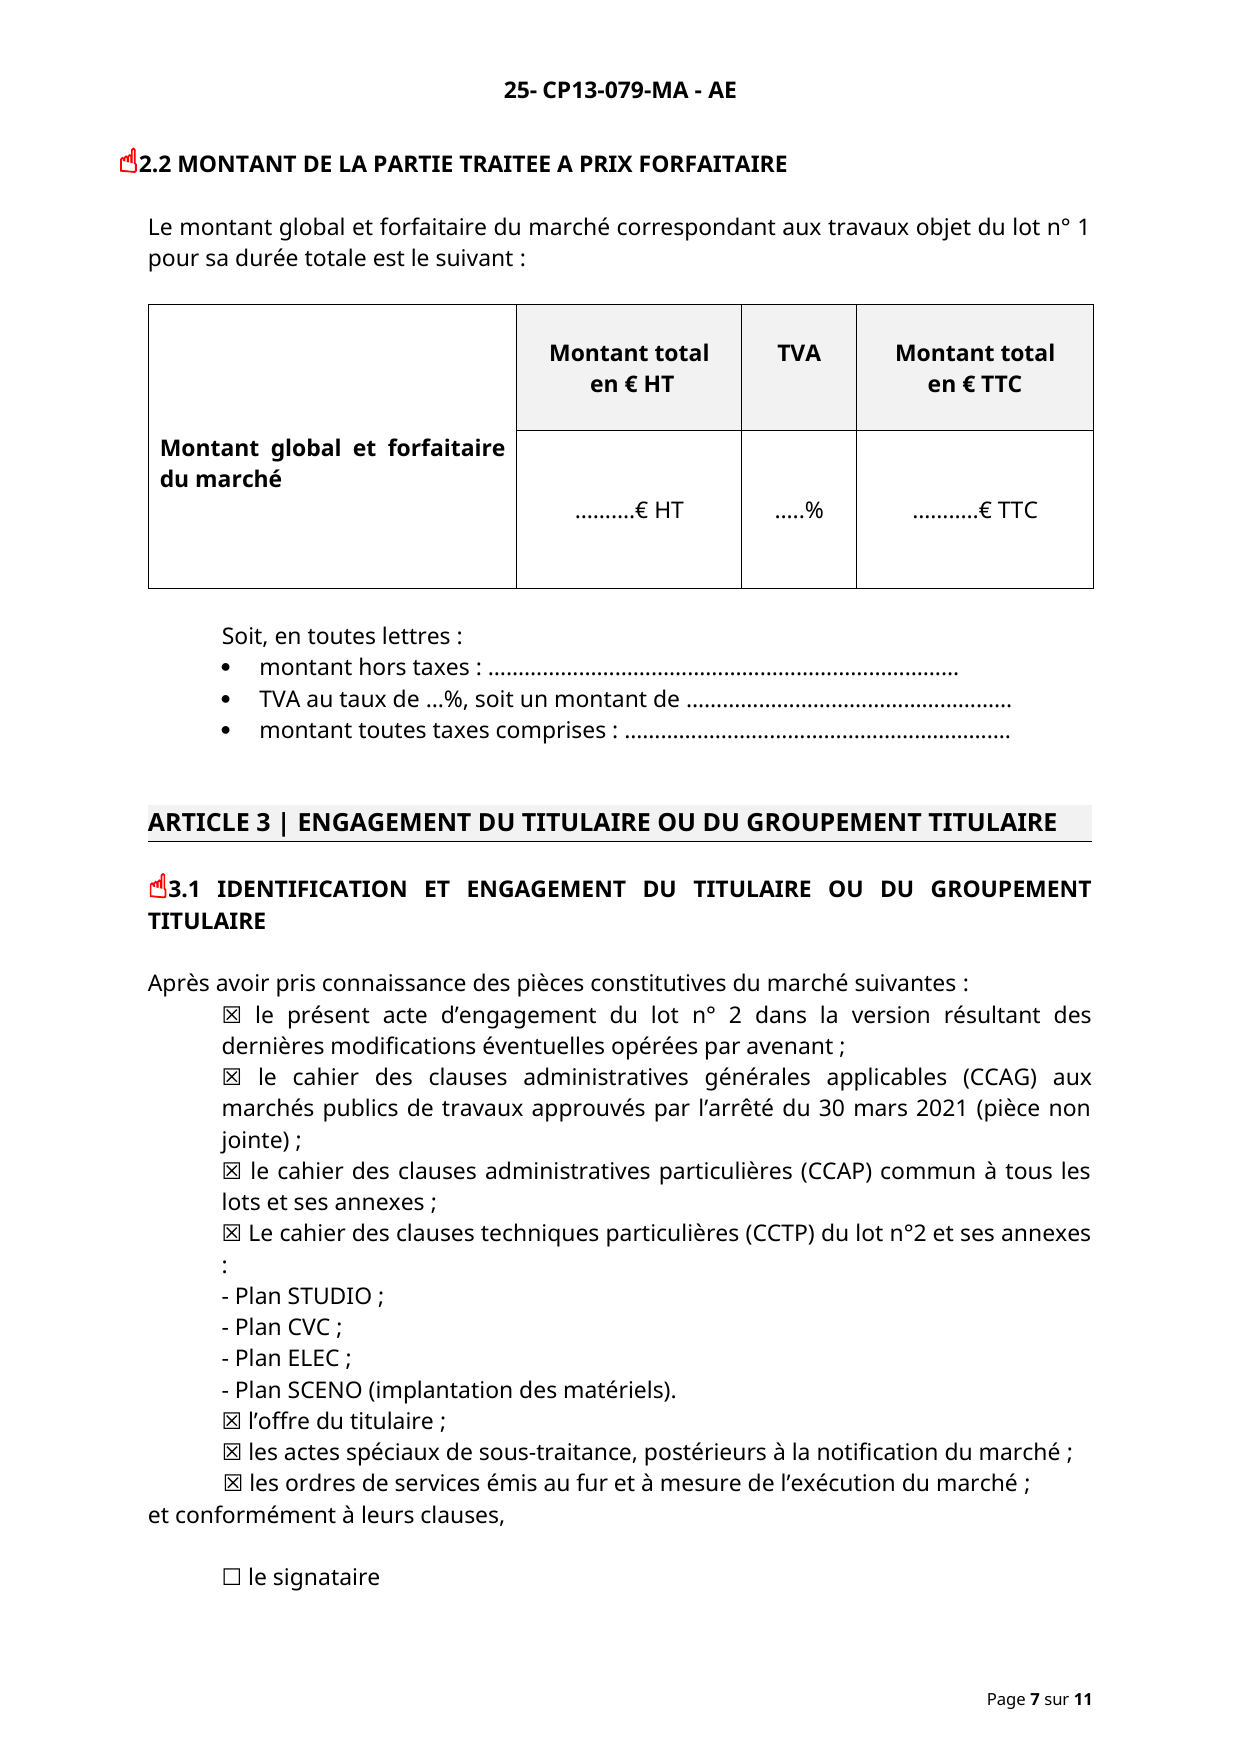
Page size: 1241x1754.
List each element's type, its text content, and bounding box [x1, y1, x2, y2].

text Après avoir pris connaissance des pièces constitutives du marché suivantes : [148, 967, 1092, 998]
subtitle ARTICLE 3 | ENGAGEMENT DU TITULAIRE OU DU GROUPEMENT TITULAIRE [148, 805, 1092, 841]
table_header Montant total en € TTC [857, 305, 1093, 430]
table_cell Montant global et forfaitaire du marché [149, 430, 516, 588]
text - Plan SCENO (implantation des matériels). [221, 1373, 1092, 1405]
text le signataire [221, 1561, 1092, 1592]
text les actes spéciaux de sous-traitance, postérieurs à la notification du marché ; [222, 1436, 1092, 1467]
table_header [149, 305, 516, 430]
table_cell ………..€ TTC [857, 431, 1093, 588]
subtitle 2.2 MONTANT DE LA PARTIE TRAITEE A PRIX FORFAITAIRE [118, 148, 1092, 179]
text - Plan ELEC ; [221, 1342, 1092, 1373]
table_header Montant total en € HT [517, 305, 741, 430]
text - Plan CVC ; [221, 1311, 1092, 1342]
list montant toutes taxes comprises : ………………………………………………………. [222, 714, 1092, 745]
text les ordres de services émis au fur et à mesure de l’exécution du marché ; [223, 1467, 1092, 1498]
text et conformément à leurs clauses, [148, 1498, 1092, 1530]
text Le cahier des clauses techniques particulières (CCTP) du lot n°2 et ses annexes : [221, 1217, 1092, 1280]
text Le montant global et forfaitaire du marché correspondant aux travaux objet du lot n° 1 pour sa durée totale est le suivant : [148, 211, 1092, 273]
text - Plan STUDIO ; [221, 1280, 1092, 1311]
text l’offre du titulaire ; [221, 1405, 1092, 1436]
table_cell ……….€ HT [517, 431, 741, 588]
subtitle 3.1 IDENTIFICATION ET ENGAGEMENT DU TITULAIRE OU DU GROUPEMENT TITULAIRE [148, 873, 1092, 936]
list TVA au taux de …%, soit un montant de ……………………………………………… [222, 682, 1092, 714]
list montant hors taxes : …………………………………………………………………… [222, 651, 1092, 682]
text le présent acte d’engagement du lot n° 2 dans la version résultant des dernières modifications éventuelles opérées par avenant ; [221, 998, 1092, 1061]
text Soit, en toutes lettres : [222, 620, 1092, 651]
table_cell …..% [742, 431, 856, 588]
table_header TVA [742, 305, 856, 430]
text le cahier des clauses administratives générales applicables (CCAG) aux marchés publics de travaux approuvés par l’arrêté du 30 mars 2021 (pièce non jointe) ; [221, 1061, 1092, 1155]
text le cahier des clauses administratives particulières (CCAP) commun à tous les lots et ses annexes ; [221, 1155, 1092, 1217]
